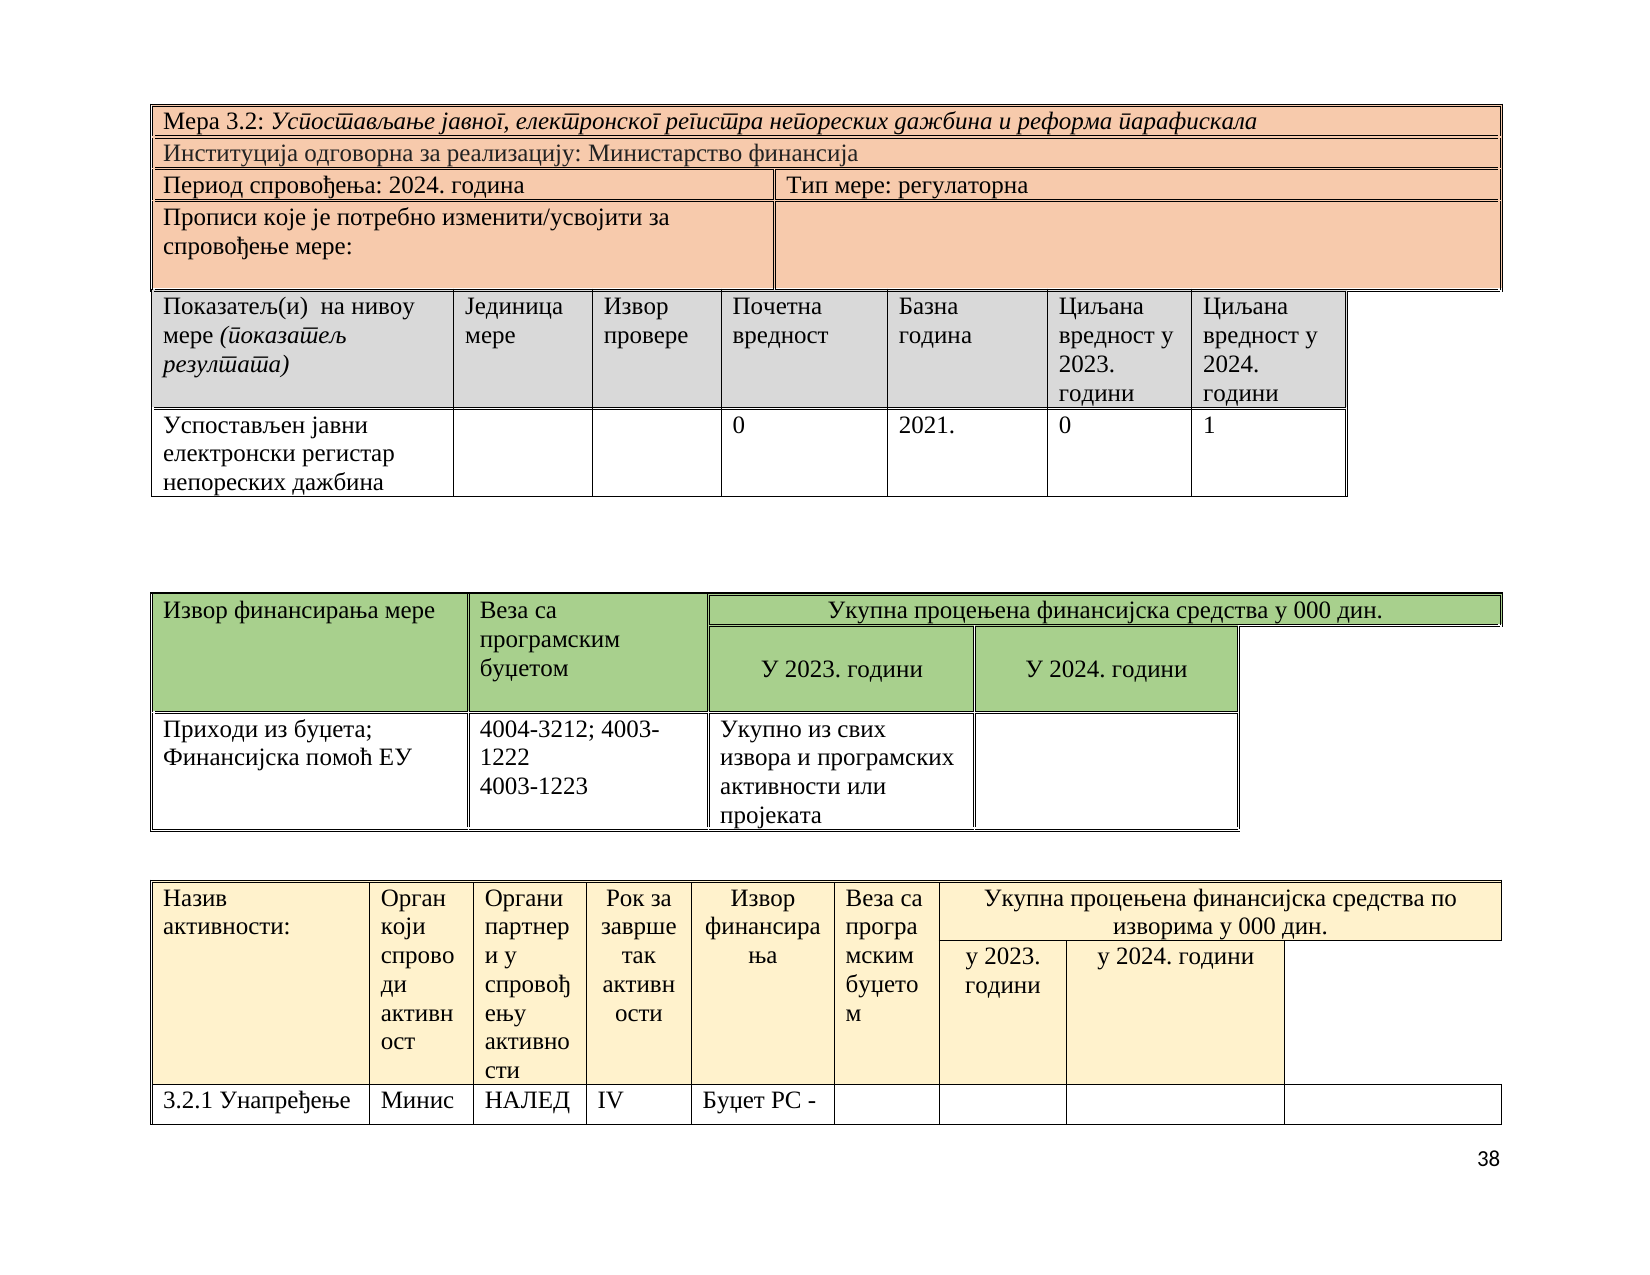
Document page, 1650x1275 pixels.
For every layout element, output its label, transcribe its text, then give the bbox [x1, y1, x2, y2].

table_cell Почетна вредност [722, 292, 887, 407]
table_cell Базна година [888, 292, 1047, 407]
table_cell у 2023. години [940, 941, 1066, 1084]
table_cell 1 [1192, 410, 1345, 496]
table_cell Укупно из свих извора и програмских активности или пројеката [709, 714, 974, 829]
table_cell у 2024. години [1067, 941, 1284, 1084]
table_header Укупна процењена финансијска средства у 000 дин. [710, 596, 1500, 624]
table_cell [975, 714, 1238, 829]
table_header Орган који спроводи активност [370, 883, 473, 1084]
table_header Извор финансирања мере [153, 594, 467, 711]
table_cell Тип мере: регулаторна [775, 167, 1502, 199]
table_cell Прописи које је потребно изменити/усвојити за спровођење мере: [152, 199, 775, 288]
table_cell [775, 199, 1502, 288]
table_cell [692, 1085, 834, 1124]
table_cell [1067, 1085, 1284, 1124]
table_cell Успостављен јавни електронски регистар непореских дажбина [152, 407, 453, 496]
table_header Укупна процењена финансијска средства по изворима у 000 дин. [940, 883, 1501, 940]
table_cell [835, 1085, 939, 1124]
table_cell Извор провере [593, 292, 721, 407]
table_cell 0 [1048, 410, 1191, 496]
table_cell 2021. [888, 410, 1047, 496]
table_cell [593, 410, 721, 496]
table_cell Институција одговорна за реализацију: Министарство финансија [152, 135, 1502, 167]
table_cell [940, 1085, 1066, 1124]
table_header Мера 3.2: Успостављање јавног, електронског регистра непореских дажбина и реформа парафискала [153, 107, 1500, 135]
table_cell Приходи из буџета; Финансијска помоћ ЕУ [153, 711, 468, 829]
table_cell Показатељ(и) на нивоу мере (показатељ резултата) [152, 289, 453, 407]
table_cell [370, 1085, 473, 1124]
table_cell У 2023. години [710, 627, 973, 711]
table_header Извор финансирања [692, 883, 834, 1084]
table_cell IV квартал 2024. [587, 1085, 691, 1124]
table_cell НАЛЕД [474, 1085, 586, 1124]
table_header Веза са програмским буџетом [470, 594, 707, 711]
table_cell Период спровођења: 2024. година [152, 167, 775, 199]
table_cell [454, 410, 592, 496]
table_header Веза са програмским буџетом [835, 883, 939, 1084]
table_cell Циљана вредност у 2024. години [1192, 292, 1345, 407]
table_cell Jединица мере [454, 292, 592, 407]
table_cell У 2024. години [976, 627, 1237, 711]
table_header Назив активности: [153, 883, 369, 1084]
table_cell [1285, 1085, 1501, 1124]
table_cell Циљана вредност у 2023. години [1048, 292, 1191, 407]
table_header Oргани партнери у спровођењу активности [474, 883, 586, 1084]
table_header Рок за завршетак активности [587, 883, 691, 1084]
table_cell 0 [722, 410, 887, 496]
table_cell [153, 1085, 369, 1124]
table_cell 4004-3212; 4003-1222 4003-1223 [468, 711, 709, 829]
